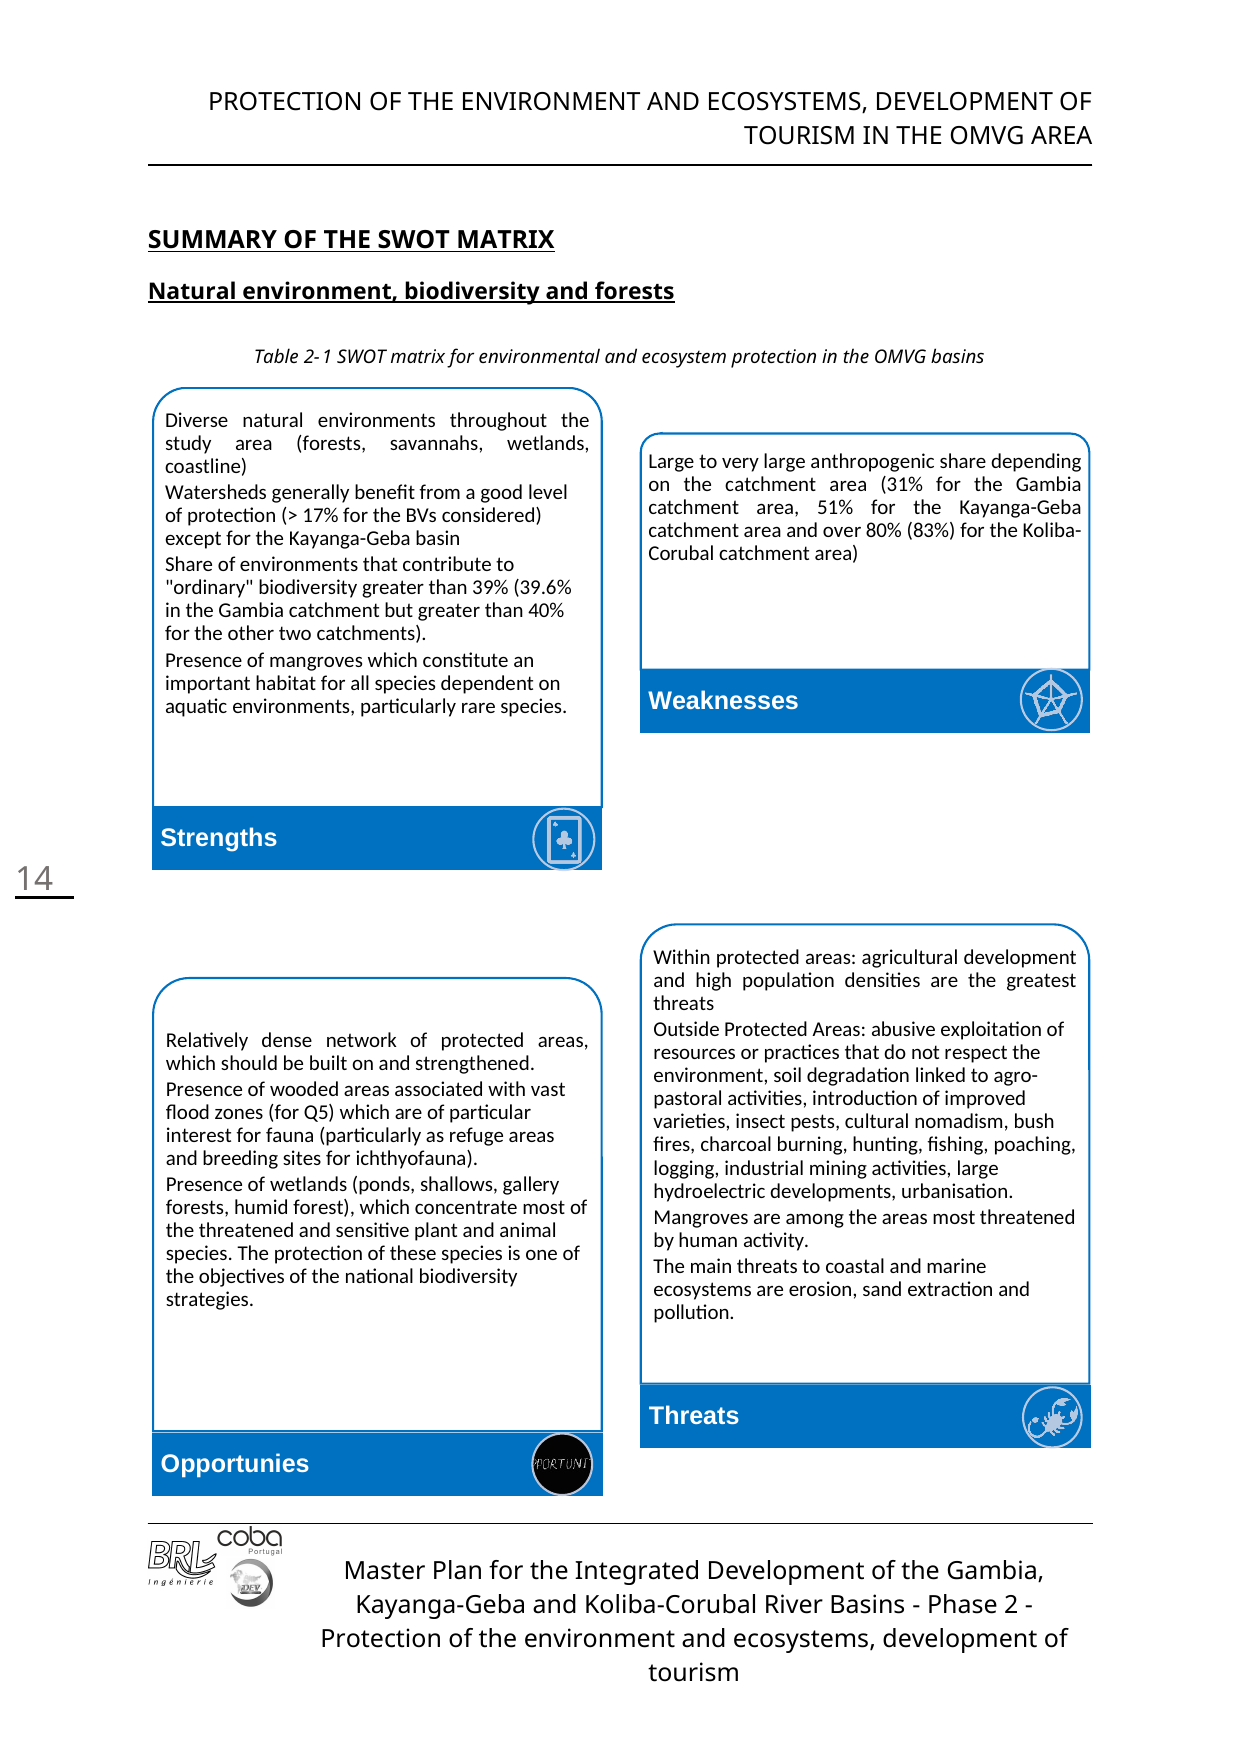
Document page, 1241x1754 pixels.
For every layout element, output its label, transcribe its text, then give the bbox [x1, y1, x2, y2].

picture [1022, 670, 1080, 729]
picture [1025, 1389, 1080, 1446]
picture [535, 810, 593, 869]
text Summary of the SWOT matrix [148, 222, 1092, 256]
text Table 2-1 SWOT matrix for environmental and ecosystem protection in the OMVG basins [148, 343, 1092, 369]
picture [147, 1525, 282, 1586]
text Natural environment, biodiversity and forests [148, 274, 1092, 306]
picture [534, 1435, 591, 1493]
